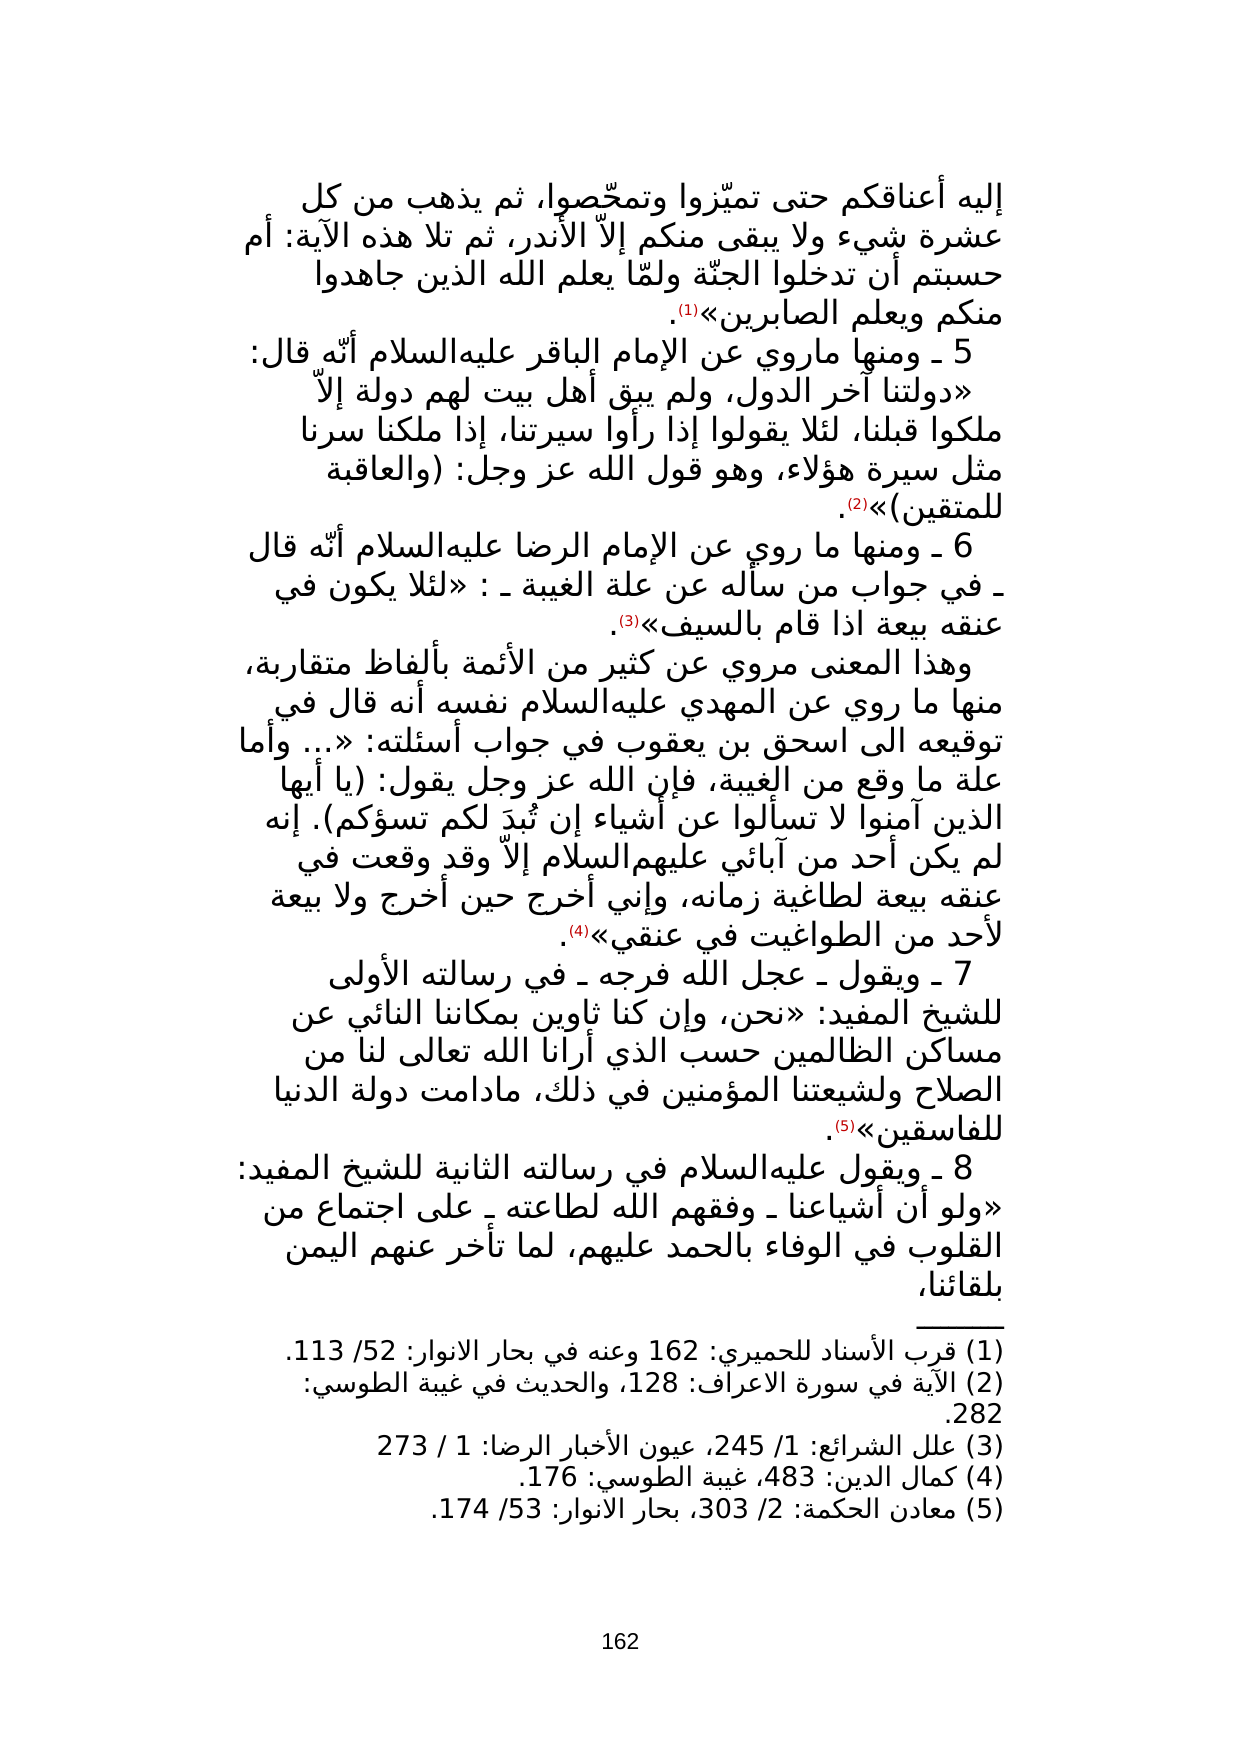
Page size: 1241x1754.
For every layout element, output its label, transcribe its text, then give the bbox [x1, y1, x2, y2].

text إليه أعناقكم حتى تميّزوا وتمحّصوا، ثم يذهب من كل عشرة شيء ولا يبقى منكم إلاّ الأندر، ثم تلا هذه الآية: أم حسبتم أن تدخلوا الجنّة ولمّا يعلم الله الذين جاهدوا منكم ويعلم الصابرين»(1). [236, 177, 1004, 333]
text (5) معادن الحكمة: 2/ 303، بحار الانوار: 53/ 174. [236, 1493, 1004, 1525]
text وهذا المعنى مروي عن كثير من الأئمة بألفاظ متقاربة، منها ما روي عن المهدي عليه‌السلام نفسه أنه قال في توقيعه الى اسحق بن يعقوب في جواب أسئلته: «... وأما علة ما وقع من الغيبة، فإن الله عز وجل يقول: (يا أيها الذين آمنوا لا تسألوا عن أشياء إن تُبدَ لكم تسؤكم). إنه لم يكن أحد من آبائي عليهم‌السلام إلاّ وقد وقعت في عنقه بيعة لطاغية زمانه، وإني أخرج حين أخرج ولا بيعة لأحد من الطواغيت في عنقي»(4). [236, 643, 1004, 954]
text 6 ـ ومنها ما روي عن الإمام الرضا عليه‌السلام أنّه قال ـ في جواب من سأله عن علة الغيبة ـ : «لئلا يكون في عنقه بيعة اذا قام بالسيف»(3). [236, 527, 1004, 643]
text (1) قرب الأسناد للحميري: 162 وعنه في بحار الانوار: 52/ 113. [236, 1336, 1004, 1367]
text (2) الآية في سورة الاعراف: 128، والحديث في غيبة الطوسي: 282. [236, 1367, 1004, 1430]
text 8 ـ ويقول عليه‌السلام في رسالته الثانية للشيخ المفيد: «ولو أن أشياعنا ـ وفقهم الله لطاعته ـ على اجتماع من القلوب في الوفاء بالحمد عليهم، لما تأخر عنهم اليمن بلقائنا، [236, 1148, 1004, 1304]
text 7 ـ ويقول ـ عجل الله فرجه ـ في رسالته الأولى للشيخ المفيد: «نحن، وإن كنا ثاوين بمكاننا النائي عن مساكن الظالمين حسب الذي أرانا الله تعالى لنا من الصلاح ولشيعتنا المؤمنين في ذلك، مادامت دولة الدنيا للفاسقين»(5). [236, 954, 1004, 1148]
text «دولتنا آخر الدول، ولم يبق أهل بيت لهم دولة إلاّ ملكوا قبلنا، لئلا يقولوا إذا رأوا سيرتنا، إذا ملكنا سرنا مثل سيرة هؤلاء، وهو قول الله عز وجل: (والعاقبة للمتقين)»(2). [236, 371, 1004, 527]
text 5 ـ ومنها ماروي عن الإمام الباقر عليه‌السلام أنّه قال: [236, 333, 1004, 371]
text (3) علل الشرائع: 1/ 245، عيون الأخبار الرضا: 1 / 273 [236, 1430, 1004, 1462]
text ـــــــــــ [236, 1304, 1004, 1336]
text (4) كمال الدين: 483، غيبة الطوسي: 176. [236, 1462, 1004, 1493]
